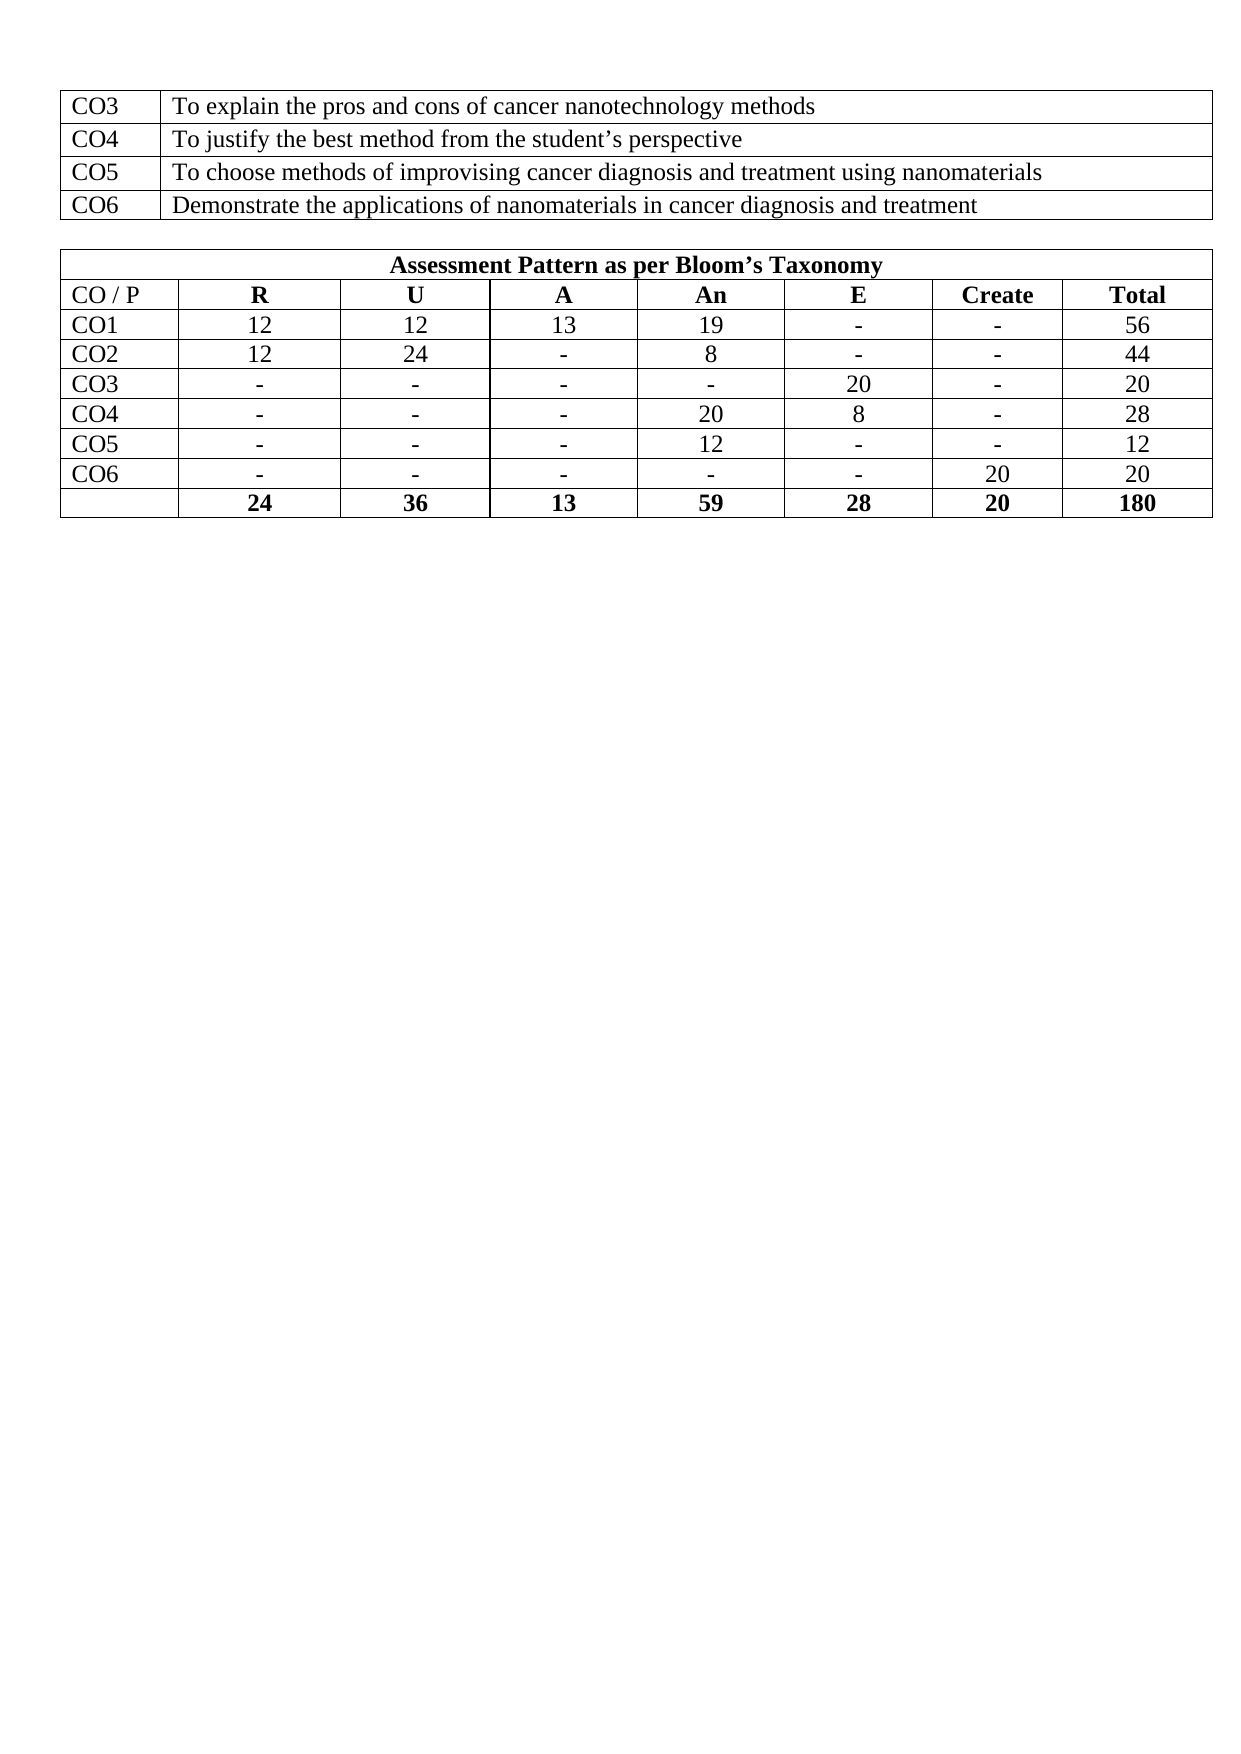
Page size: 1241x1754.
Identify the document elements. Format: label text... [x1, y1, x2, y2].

table_cell CO2 [61, 340, 178, 368]
table_cell - [785, 340, 932, 368]
table_cell - [638, 459, 784, 487]
table_cell - [341, 369, 489, 398]
table_cell An [638, 280, 784, 309]
table_cell 8 [638, 340, 784, 368]
table_cell 36 [341, 489, 489, 517]
table_cell 19 [638, 310, 784, 338]
table_cell A [491, 280, 637, 309]
table_cell 28 [785, 489, 932, 517]
table_cell CO3 [61, 369, 178, 398]
table_cell 24 [179, 489, 340, 517]
table_cell 20 [785, 369, 932, 398]
table_cell - [341, 429, 489, 458]
table_cell CO6 [61, 459, 178, 487]
table_cell 20 [1063, 459, 1212, 487]
table_cell - [179, 429, 340, 458]
table_cell - [638, 369, 784, 398]
table_cell 13 [491, 310, 637, 338]
table_cell CO5 [61, 157, 160, 189]
table_cell - [491, 429, 637, 458]
table_cell 20 [638, 399, 784, 428]
table_cell U [341, 280, 489, 309]
table_cell E [785, 280, 932, 309]
table_cell 20 [1063, 369, 1212, 398]
table_cell [61, 489, 178, 517]
table_cell - [933, 340, 1062, 368]
table_cell CO4 [61, 124, 160, 156]
table_cell Total [1063, 280, 1212, 309]
table_cell - [933, 429, 1062, 458]
table_cell - [341, 459, 489, 487]
table_cell - [341, 399, 489, 428]
table_cell 12 [341, 310, 489, 338]
table_cell CO1 [61, 310, 178, 338]
table_cell 12 [179, 310, 340, 338]
table_cell - [933, 310, 1062, 338]
table_cell 20 [933, 489, 1062, 517]
table_cell 56 [1063, 310, 1212, 338]
table_cell - [785, 429, 932, 458]
table_cell 44 [1063, 340, 1212, 368]
table_cell - [933, 369, 1062, 398]
table_cell - [491, 399, 637, 428]
table_cell - [785, 310, 932, 338]
table_cell 12 [1063, 429, 1212, 458]
table_cell To explain the pros and cons of cancer nanotechnology methods [161, 91, 1212, 123]
table_cell 20 [933, 459, 1062, 487]
table_cell 180 [1063, 489, 1212, 517]
table_cell - [179, 369, 340, 398]
table_cell Demonstrate the applications of nanomaterials in cancer diagnosis and treatment [161, 191, 1212, 219]
table_cell - [933, 399, 1062, 428]
table_cell - [491, 459, 637, 487]
table_cell CO5 [61, 429, 178, 458]
table_cell 59 [638, 489, 784, 517]
table_cell - [491, 340, 637, 368]
table_cell - [785, 459, 932, 487]
table_cell 8 [785, 399, 932, 428]
table_cell - [491, 369, 637, 398]
table_cell CO4 [61, 399, 178, 428]
table_cell 24 [341, 340, 489, 368]
table_cell - [179, 459, 340, 487]
table_cell CO3 [61, 91, 160, 123]
table_cell CO / P [61, 280, 178, 309]
table_cell 12 [638, 429, 784, 458]
table_cell R [179, 280, 340, 309]
table_cell - [179, 399, 340, 428]
table_header Assessment Pattern as per Bloom’s Taxonomy [61, 250, 1212, 279]
table_cell 12 [179, 340, 340, 368]
table_cell 28 [1063, 399, 1212, 428]
table_cell CO6 [61, 191, 160, 219]
table_cell 13 [491, 489, 637, 517]
table_cell Create [933, 280, 1062, 309]
table_cell To choose methods of improvising cancer diagnosis and treatment using nanomaterials [161, 157, 1212, 189]
table_cell To justify the best method from the student’s perspective [161, 124, 1212, 156]
